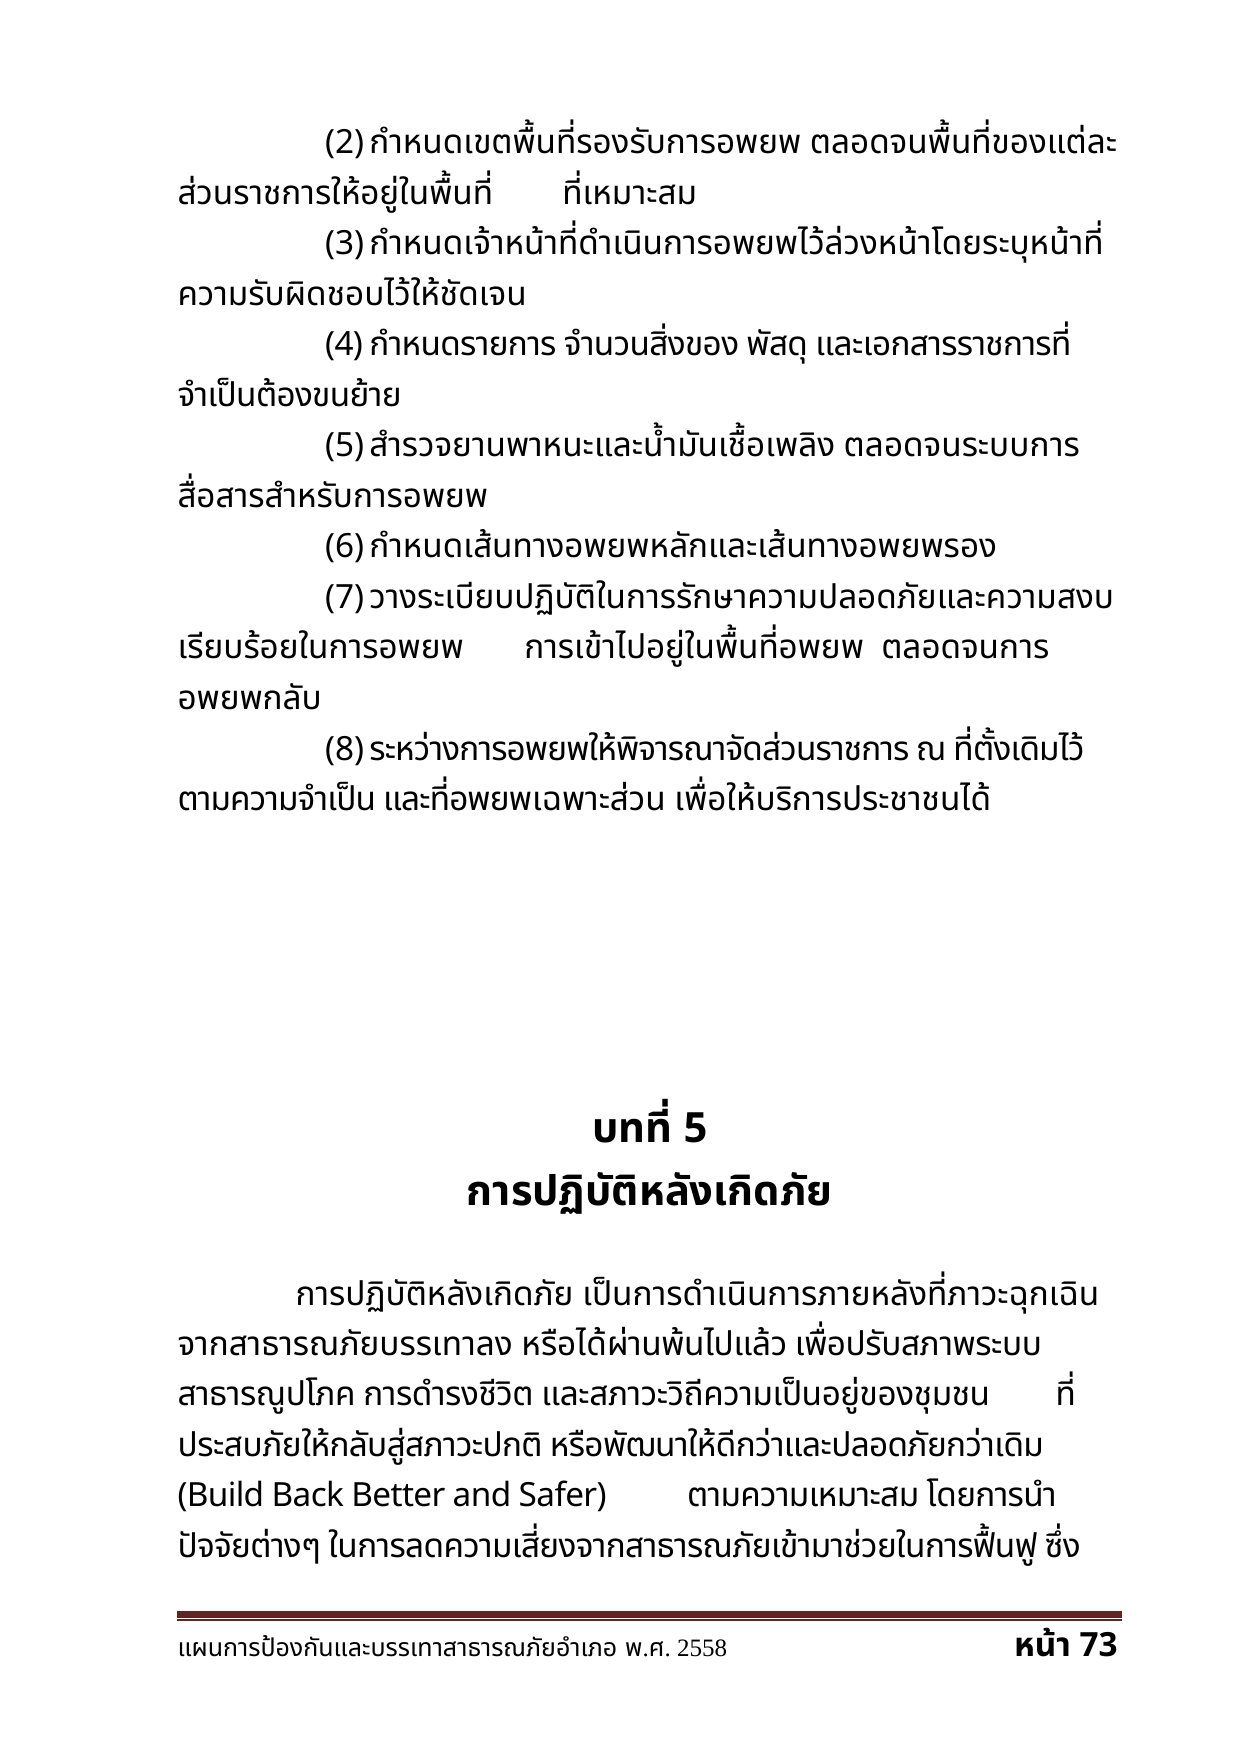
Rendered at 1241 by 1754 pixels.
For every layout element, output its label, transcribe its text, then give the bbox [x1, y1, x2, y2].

text บทที่ 5 [177, 1098, 1122, 1161]
text (2) กำหนดเขตพื้นที่รองรับการอพยพ ตลอดจนพื้นที่ของแต่ละส่วนราชการให้อยู่ในพื้นที่ ที่เหมาะสม [177, 118, 1122, 219]
text (7) วางระเบียบปฏิบัติในการรักษาความปลอดภัยและความสงบเรียบร้อยในการอพยพ การเข้าไปอยู่ในพื้นที่อพยพ ตลอดจนการอพยพกลับ [177, 573, 1122, 724]
text การปฏิบัติหลังเกิดภัย [177, 1161, 1122, 1224]
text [177, 1269, 1122, 1572]
text (6) กำหนดเส้นทางอพยพหลักและเส้นทางอพยพรอง [177, 522, 1122, 573]
text (5) สำรวจยานพาหนะและน้ำมันเชื้อเพลิง ตลอดจนระบบการสื่อสารสำหรับการอพยพ [177, 421, 1122, 522]
text (8) ระหว่างการอพยพให้พิจารณาจัดส่วนราชการ ณ ที่ตั้งเดิมไว้ตามความจำเป็น และที่อพยพเฉพาะส่วน เพื่อให้บริการประชาชนได้ [177, 724, 1122, 825]
text (4) กำหนดรายการ จำนวนสิ่งของ พัสดุ และเอกสารราชการที่จำเป็นต้องขนย้าย [177, 320, 1122, 421]
text (3) กำหนดเจ้าหน้าที่ดำเนินการอพยพไว้ล่วงหน้าโดยระบุหน้าที่ความรับผิดชอบไว้ให้ชัดเจน [177, 219, 1122, 320]
